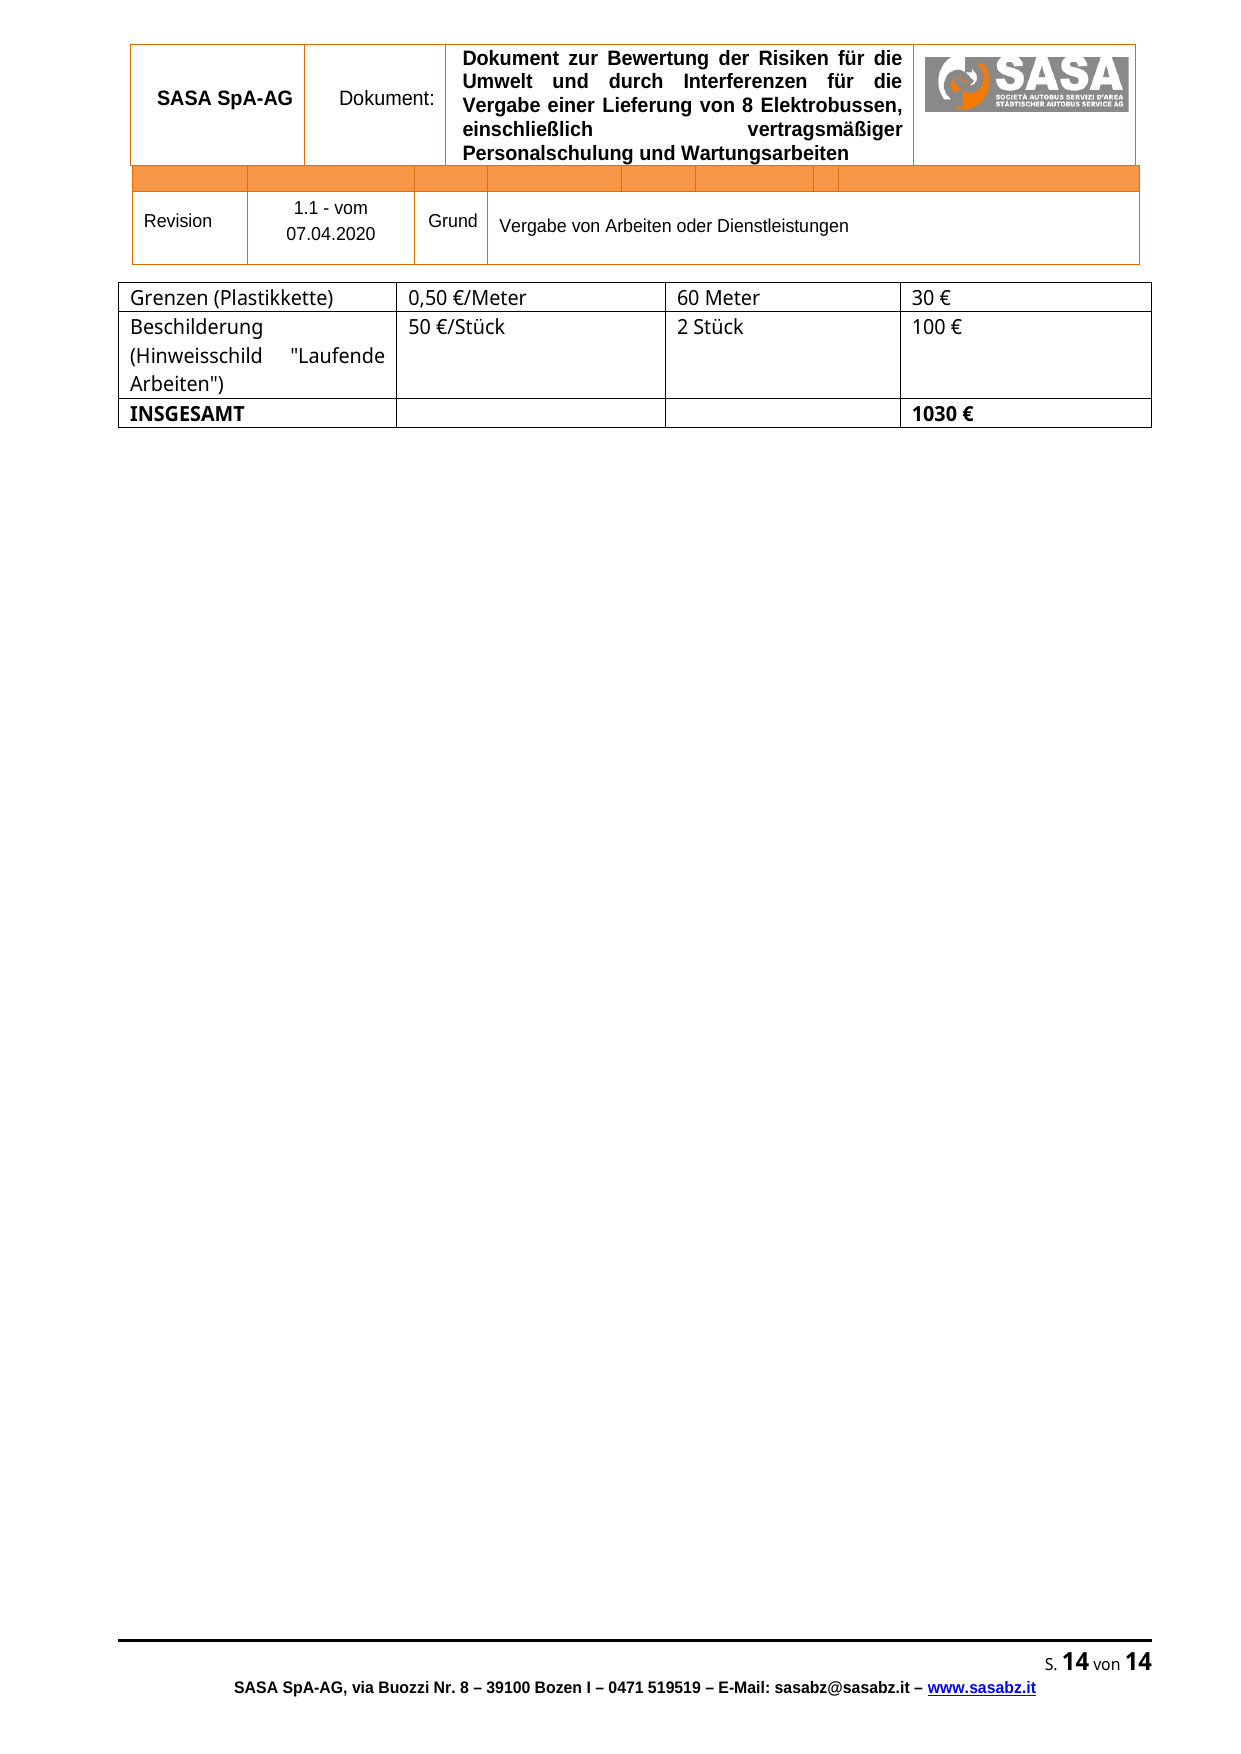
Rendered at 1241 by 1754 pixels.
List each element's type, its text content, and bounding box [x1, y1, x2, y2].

table_cell 60 Meter [666, 283, 900, 311]
table_cell [397, 399, 665, 427]
table_cell [666, 399, 900, 427]
table_cell 100 € [901, 312, 1151, 398]
table_cell Beschilderung (Hinweisschild "Laufende Arbeiten") [119, 312, 396, 398]
table_cell 1030 € [901, 399, 1151, 427]
picture [925, 57, 1129, 112]
table_cell 30 € [901, 283, 1151, 311]
table_cell 50 €/Stück [397, 312, 665, 398]
table_cell 2 Stück [666, 312, 900, 398]
table_cell Grenzen (Plastikkette) [119, 283, 396, 311]
table_cell 0,50 €/Meter [397, 283, 665, 311]
table_cell INSGESAMT [119, 399, 396, 427]
